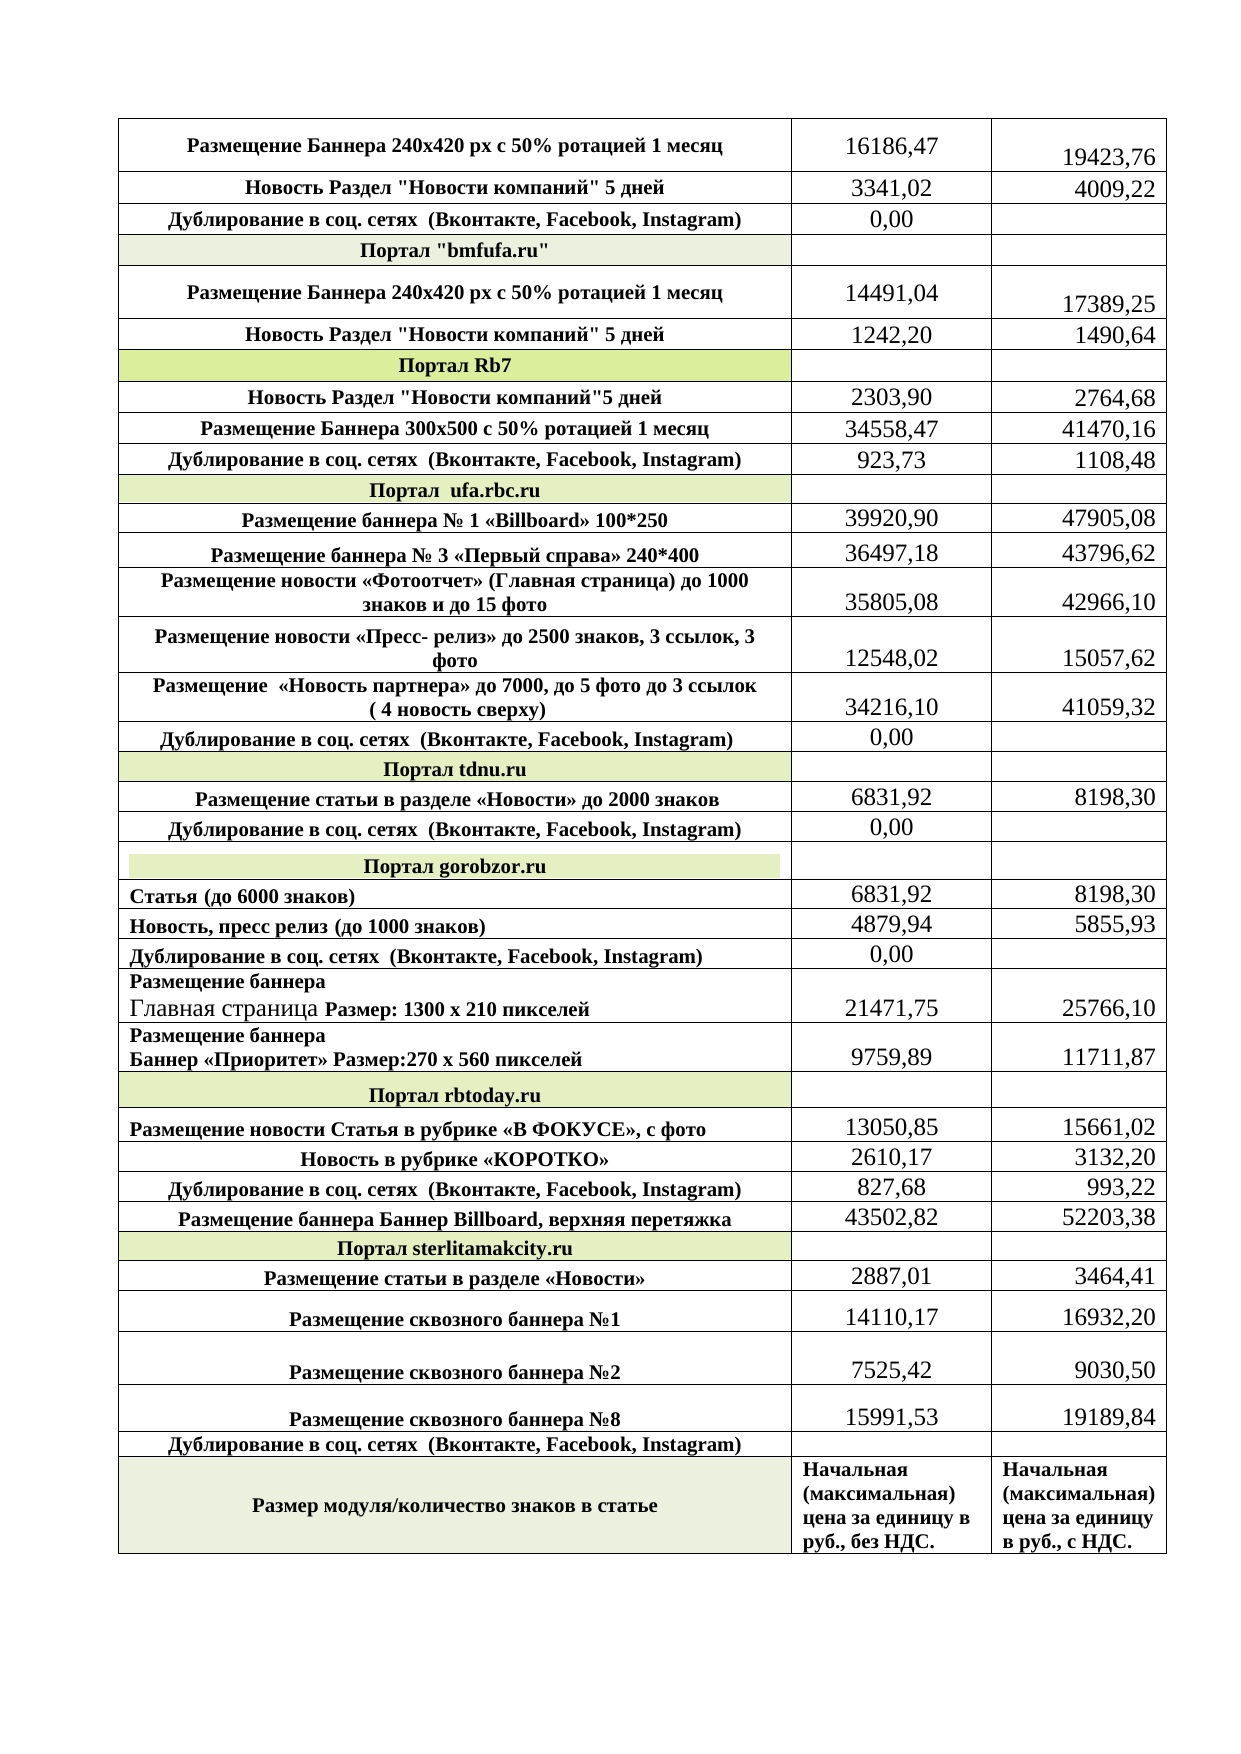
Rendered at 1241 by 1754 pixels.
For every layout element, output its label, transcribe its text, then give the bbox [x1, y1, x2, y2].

table_cell 1108,48 [992, 444, 1166, 474]
table_cell [792, 350, 991, 381]
table_cell [992, 1232, 1166, 1260]
table_cell [792, 842, 991, 878]
table_cell Размещение новости «Фотоотчет» (Главная страница) до 1000 знаков и до 15 фото [119, 568, 791, 616]
table_cell [992, 1072, 1166, 1107]
table_cell 34216,10 [792, 673, 991, 721]
table_cell 0,00 [792, 812, 991, 841]
table_cell 41059,32 [992, 673, 1166, 721]
table_cell Дублирование в соц. сетях (Вконтакте, Facebook, Instagram) [119, 722, 791, 751]
table_cell 34558,47 [792, 413, 991, 443]
table_cell [992, 350, 1166, 381]
table_cell Размещение сквозного баннера №1 [119, 1291, 791, 1331]
table_cell Дублирование в соц. сетях (Вконтакте, Facebook, Instagram) [119, 444, 791, 474]
table_cell 7525,42 [792, 1332, 991, 1384]
table_cell [992, 722, 1166, 751]
table_cell 2887,01 [792, 1261, 991, 1290]
table_cell [992, 204, 1166, 234]
table_cell 42966,10 [992, 568, 1166, 616]
table_cell 14491,04 [792, 266, 991, 318]
table_cell 6831,92 [792, 880, 991, 908]
table_cell 14110,17 [792, 1291, 991, 1331]
table_cell Размещение баннера № 1 «Billboard» 100*250 [119, 504, 791, 532]
table_cell 1490,64 [992, 319, 1166, 349]
table_cell 52203,38 [992, 1202, 1166, 1231]
table_cell 12548,02 [792, 617, 991, 672]
table_cell 9759,89 [792, 1023, 991, 1071]
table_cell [119, 119, 791, 171]
table_cell 2303,90 [792, 382, 991, 412]
table_cell 5855,93 [992, 909, 1166, 938]
table_cell [792, 475, 991, 502]
table_cell Портал gorobzor.ru [119, 842, 791, 878]
table_cell Начальная (максимальная) цена за единицу в руб., с НДС. [992, 1457, 1166, 1553]
table_cell 923,73 [792, 444, 991, 474]
table_cell Дублирование в соц. сетях (Вконтакте, Facebook, Instagram) [119, 1432, 791, 1456]
table_cell [992, 1432, 1166, 1456]
table_cell 2764,68 [992, 382, 1166, 412]
table_cell Новость Раздел "Новости компаний"5 дней [119, 382, 791, 412]
table_cell Размещение «Новость партнера» до 7000, до 5 фото до 3 ссылок ( 4 новость сверху) [119, 673, 791, 721]
table_cell 47905,08 [992, 504, 1166, 532]
table_cell 1242,20 [792, 319, 991, 349]
table_cell [792, 235, 991, 265]
table_cell Начальная (максимальная) цена за единицу в руб., без НДС. [792, 1457, 991, 1553]
table_cell Новость, пресс релиз (до 1000 знаков) [119, 909, 791, 938]
table_cell 21471,75 [792, 969, 991, 1022]
table_cell 9030,50 [992, 1332, 1166, 1384]
table_cell Портал ufa.rbc.ru [119, 475, 791, 502]
table_cell 36497,18 [792, 533, 991, 567]
table_cell Статья (до 6000 знаков) [119, 880, 791, 908]
table_cell Дублирование в соц. сетях (Вконтакте, Facebook, Instagram) [119, 939, 791, 968]
table_cell Размещение новости Статья в рубрике «В ФОКУСЕ», с фото [119, 1108, 791, 1141]
table_cell 0,00 [792, 204, 991, 234]
table_cell 2610,17 [792, 1142, 991, 1171]
table_cell 3464,41 [992, 1261, 1166, 1290]
table_cell 0,00 [792, 722, 991, 751]
table_cell 25766,10 [992, 969, 1166, 1022]
table_cell 16186,47 [792, 119, 991, 171]
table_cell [119, 172, 791, 202]
table_cell Размещение Баннера 240х420 рх с 50% ротацией 1 месяц [119, 266, 791, 318]
table_cell 19423,76 [992, 119, 1166, 171]
table_cell 3132,20 [992, 1142, 1166, 1171]
table_cell Размещение баннера № 3 «Первый справа» 240*400 [119, 533, 791, 567]
table_cell 13050,85 [792, 1108, 991, 1141]
table_cell [992, 842, 1166, 878]
table_cell [992, 752, 1166, 781]
table_cell [792, 1232, 991, 1260]
table_cell Размещение Баннера 300х500 с 50% ротацией 1 месяц [119, 413, 791, 443]
table_cell Портал rbtoday.ru [119, 1072, 791, 1107]
table_cell 43502,82 [792, 1202, 991, 1231]
table_cell 39920,90 [792, 504, 991, 532]
table_cell 4879,94 [792, 909, 991, 938]
table_cell Портал "bmfufa.ru" [119, 235, 791, 265]
table_cell [992, 475, 1166, 502]
table_cell 17389,25 [992, 266, 1166, 318]
table_cell Размещение сквозного баннера №2 [119, 1332, 791, 1384]
table_cell 16932,20 [992, 1291, 1166, 1331]
table_cell Портал tdnu.ru [119, 752, 791, 781]
table_cell Размещение статьи в разделе «Новости» [119, 1261, 791, 1290]
table_cell Размещение баннера Баннер Billboard, верхняя перетяжка [119, 1202, 791, 1231]
table_cell Размещение новости «Пресс- релиз» до 2500 знаков, 3 ссылок, 3 фото [119, 617, 791, 672]
table_cell 15991,53 [792, 1385, 991, 1431]
table_cell Портал Rb7 [119, 350, 791, 381]
table_cell Размещение сквозного баннера №8 [119, 1385, 791, 1431]
table_cell [792, 752, 991, 781]
table_cell [792, 1432, 991, 1456]
table_cell Размещение баннера Главная страница Размер: 1300 х 210 пикселей [119, 969, 791, 1022]
table_cell 4009,22 [992, 172, 1166, 202]
table_cell [792, 1072, 991, 1107]
table_cell 8198,30 [992, 880, 1166, 908]
table_cell Новость в рубрике «КОРОТКО» [119, 1142, 791, 1171]
table_cell [992, 812, 1166, 841]
table_cell 15057,62 [992, 617, 1166, 672]
table_cell Размещение баннера Баннер «Приоритет» Размер:270 х 560 пикселей [119, 1023, 791, 1071]
table_cell 35805,08 [792, 568, 991, 616]
table_cell 827,68 [792, 1172, 991, 1201]
table_cell 8198,30 [992, 782, 1166, 811]
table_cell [119, 204, 791, 234]
table_cell Дублирование в соц. сетях (Вконтакте, Facebook, Instagram) [119, 1172, 791, 1201]
table_cell [992, 939, 1166, 968]
table_cell Новость Раздел "Новости компаний" 5 дней [119, 319, 791, 349]
table_cell 41470,16 [992, 413, 1166, 443]
table_cell 19189,84 [992, 1385, 1166, 1431]
table_cell 6831,92 [792, 782, 991, 811]
table_cell Размещение статьи в разделе «Новости» до 2000 знаков [119, 782, 791, 811]
table_cell Размер модуля/количество знаков в статье [119, 1457, 791, 1553]
table_cell [992, 235, 1166, 265]
table_cell 0,00 [792, 939, 991, 968]
table_cell 3341,02 [792, 172, 991, 202]
table_cell Портал sterlitamakcity.ru [119, 1232, 791, 1260]
table_cell 993,22 [992, 1172, 1166, 1201]
table_cell 11711,87 [992, 1023, 1166, 1071]
table_cell 43796,62 [992, 533, 1166, 567]
table_cell Дублирование в соц. сетях (Вконтакте, Facebook, Instagram) [119, 812, 791, 841]
table_cell 15661,02 [992, 1108, 1166, 1141]
